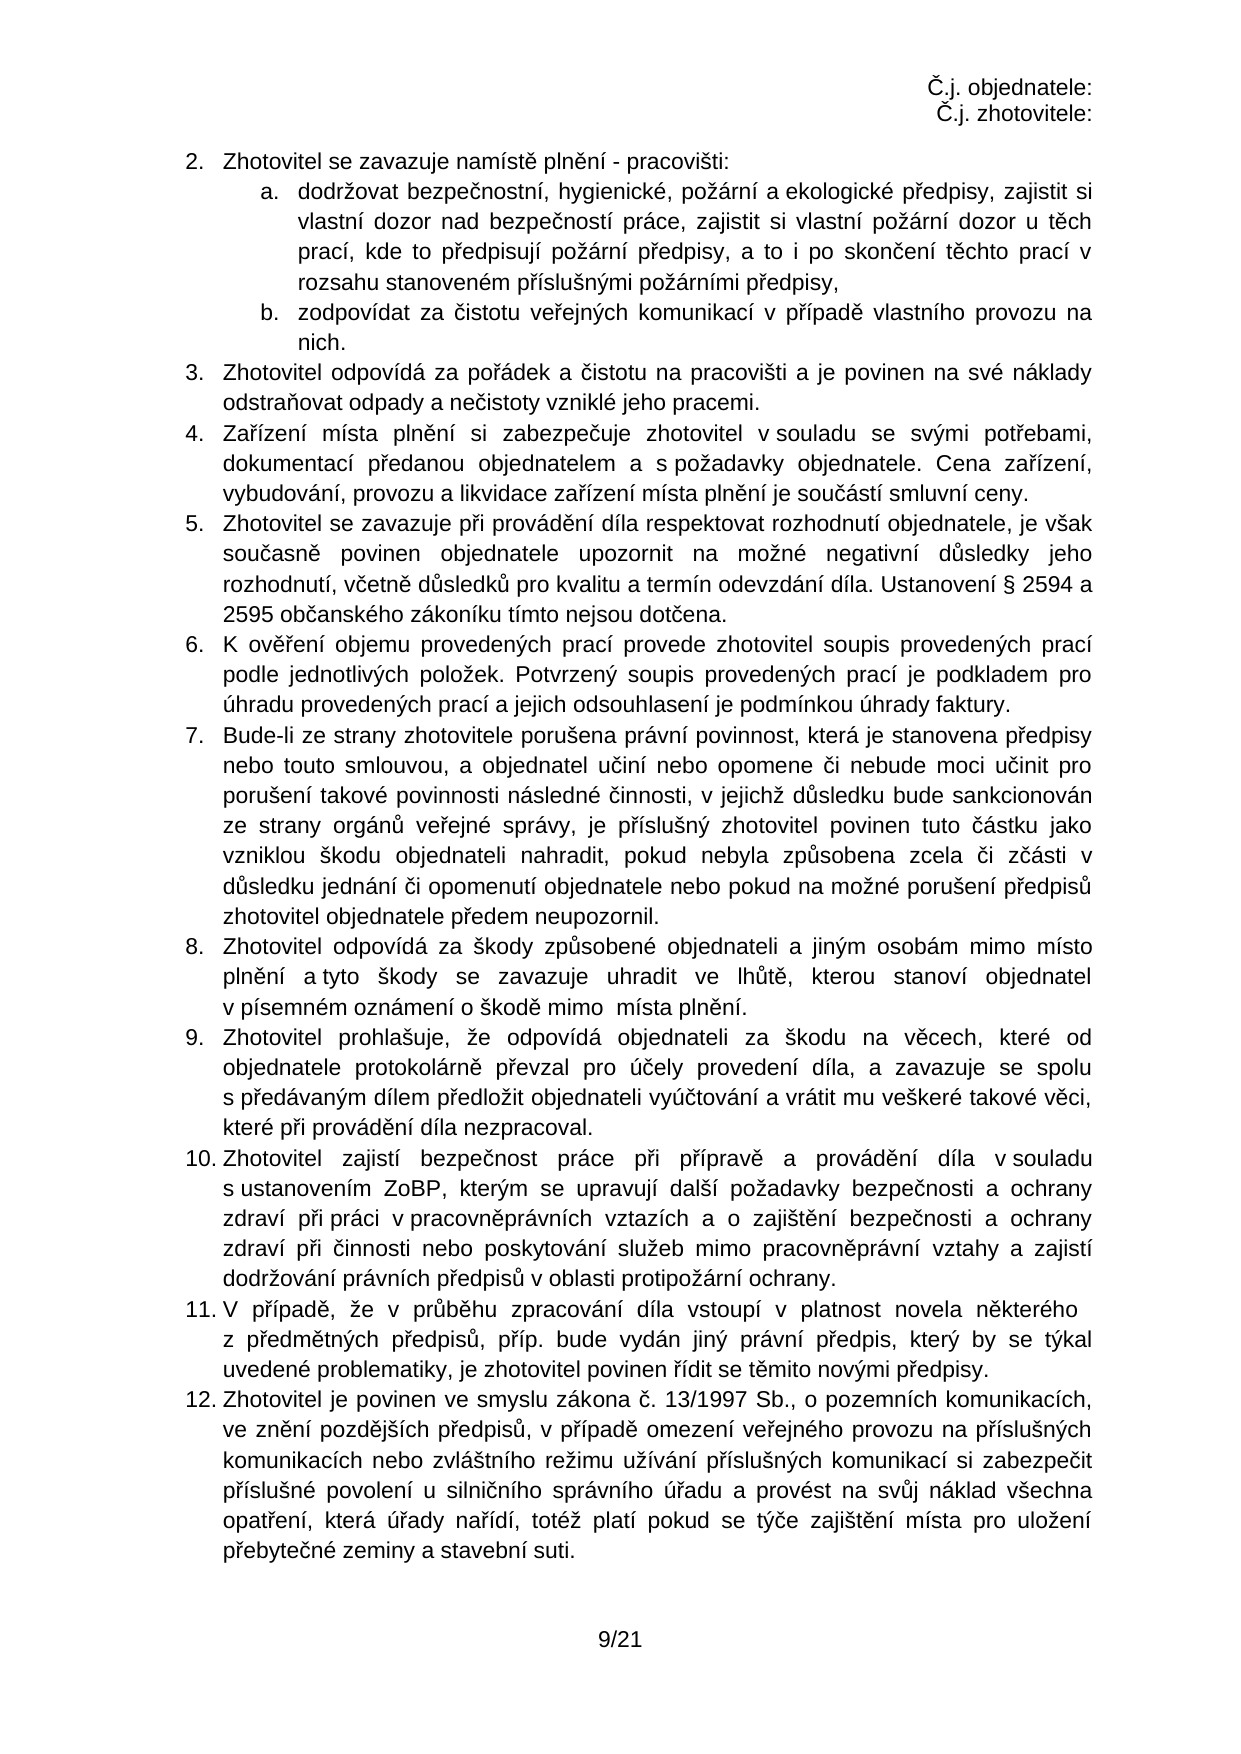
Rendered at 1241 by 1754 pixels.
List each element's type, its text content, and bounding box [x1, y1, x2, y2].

list zodpovídat za čistotu veřejných komunikací v případě vlastního provozu na nich. [260, 299, 1093, 355]
list Zhotovitel prohlašuje, že odpovídá objednateli za škodu na věcech, které od objednatele protokolárně převzal pro účely provedení díla, a zavazuje se spolu s předávaným dílem předložit objednateli vyúčtování a vrátit mu veškeré takové věci, které při provádění díla nezpracoval. [185, 1024, 1093, 1141]
list Zařízení místa plnění si zabezpečuje zhotovitel v souladu se svými potřebami, dokumentací předanou objednatelem a s požadavky objednatele. Cena zařízení, vybudování, provozu a likvidace zařízení místa plnění je součástí smluvní ceny. [185, 419, 1093, 506]
list Zhotovitel se zavazuje při provádění díla respektovat rozhodnutí objednatele, je však současně povinen objednatele upozornit na možné negativní důsledky jeho rozhodnutí, včetně důsledků pro kvalitu a termín odevzdání díla. Ustanovení § 2594 a 2595 občanského zákoníku tímto nejsou dotčena. [185, 510, 1093, 627]
list Zhotovitel zajistí bezpečnost práce při přípravě a provádění díla v souladu s ustanovením ZoBP, kterým se upravují další požadavky bezpečnosti a ochrany zdraví při práci v pracovněprávních vztazích a o zajištění bezpečnosti a ochrany zdraví při činnosti nebo poskytování služeb mimo pracovněprávní vztahy a zajistí dodržování právních předpisů v oblasti protipožární ochrany. [185, 1144, 1093, 1292]
list Zhotovitel je povinen ve smyslu zákona č. 13/1997 Sb., o pozemních komunikacích, ve znění pozdějších předpisů, v případě omezení veřejného provozu na příslušných komunikacích nebo zvláštního režimu užívání příslušných komunikací si zabezpečit příslušné povolení u silničního správního úřadu a provést na svůj náklad všechna opatření, která úřady nařídí, totéž platí pokud se týče zajištění místa pro uložení přebytečné zeminy a stavební suti. [185, 1386, 1093, 1563]
list dodržovat bezpečnostní, hygienické, požární a ekologické předpisy, zajistit si vlastní dozor nad bezpečností práce, zajistit si vlastní požární dozor u těch prací, kde to předpisují požární předpisy, a to i po skončení těchto prací v rozsahu stanoveném příslušnými požárními předpisy, [260, 178, 1093, 295]
list V případě, že v průběhu zpracování díla vstoupí v platnost novela některého z předmětných předpisů, příp. bude vydán jiný právní předpis, který by se týkal uvedené problematiky, je zhotovitel povinen řídit se těmito novými předpisy. [185, 1296, 1093, 1382]
list Zhotovitel se zavazuje namístě plnění - pracovišti: [185, 148, 1093, 174]
list K ověření objemu provedených prací provede zhotovitel soupis provedených prací podle jednotlivých položek. Potvrzený soupis provedených prací je podkladem pro úhradu provedených prací a jejich odsouhlasení je podmínkou úhrady faktury. [185, 631, 1093, 718]
list Bude-li ze strany zhotovitele porušena právní povinnost, která je stanovena předpisy nebo touto smlouvou, a objednatel učiní nebo opomene či nebude moci učinit pro porušení takové povinnosti následné činnosti, v jejichž důsledku bude sankcionován ze strany orgánů veřejné správy, je příslušný zhotovitel povinen tuto částku jako vzniklou škodu objednateli nahradit, pokud nebyla způsobena zcela či zčásti v důsledku jednání či opomenutí objednatele nebo pokud na možné porušení předpisů zhotovitel objednatele předem neupozornil. [185, 722, 1093, 929]
list Zhotovitel odpovídá za pořádek a čistotu na pracovišti a je povinen na své náklady odstraňovat odpady a nečistoty vzniklé jeho pracemi. [185, 359, 1093, 416]
list Zhotovitel odpovídá za škody způsobené objednateli a jiným osobám mimo místo plnění a tyto škody se zavazuje uhradit ve lhůtě, kterou stanoví objednatel v písemném oznámení o škodě mimo místa plnění. [185, 933, 1093, 1020]
